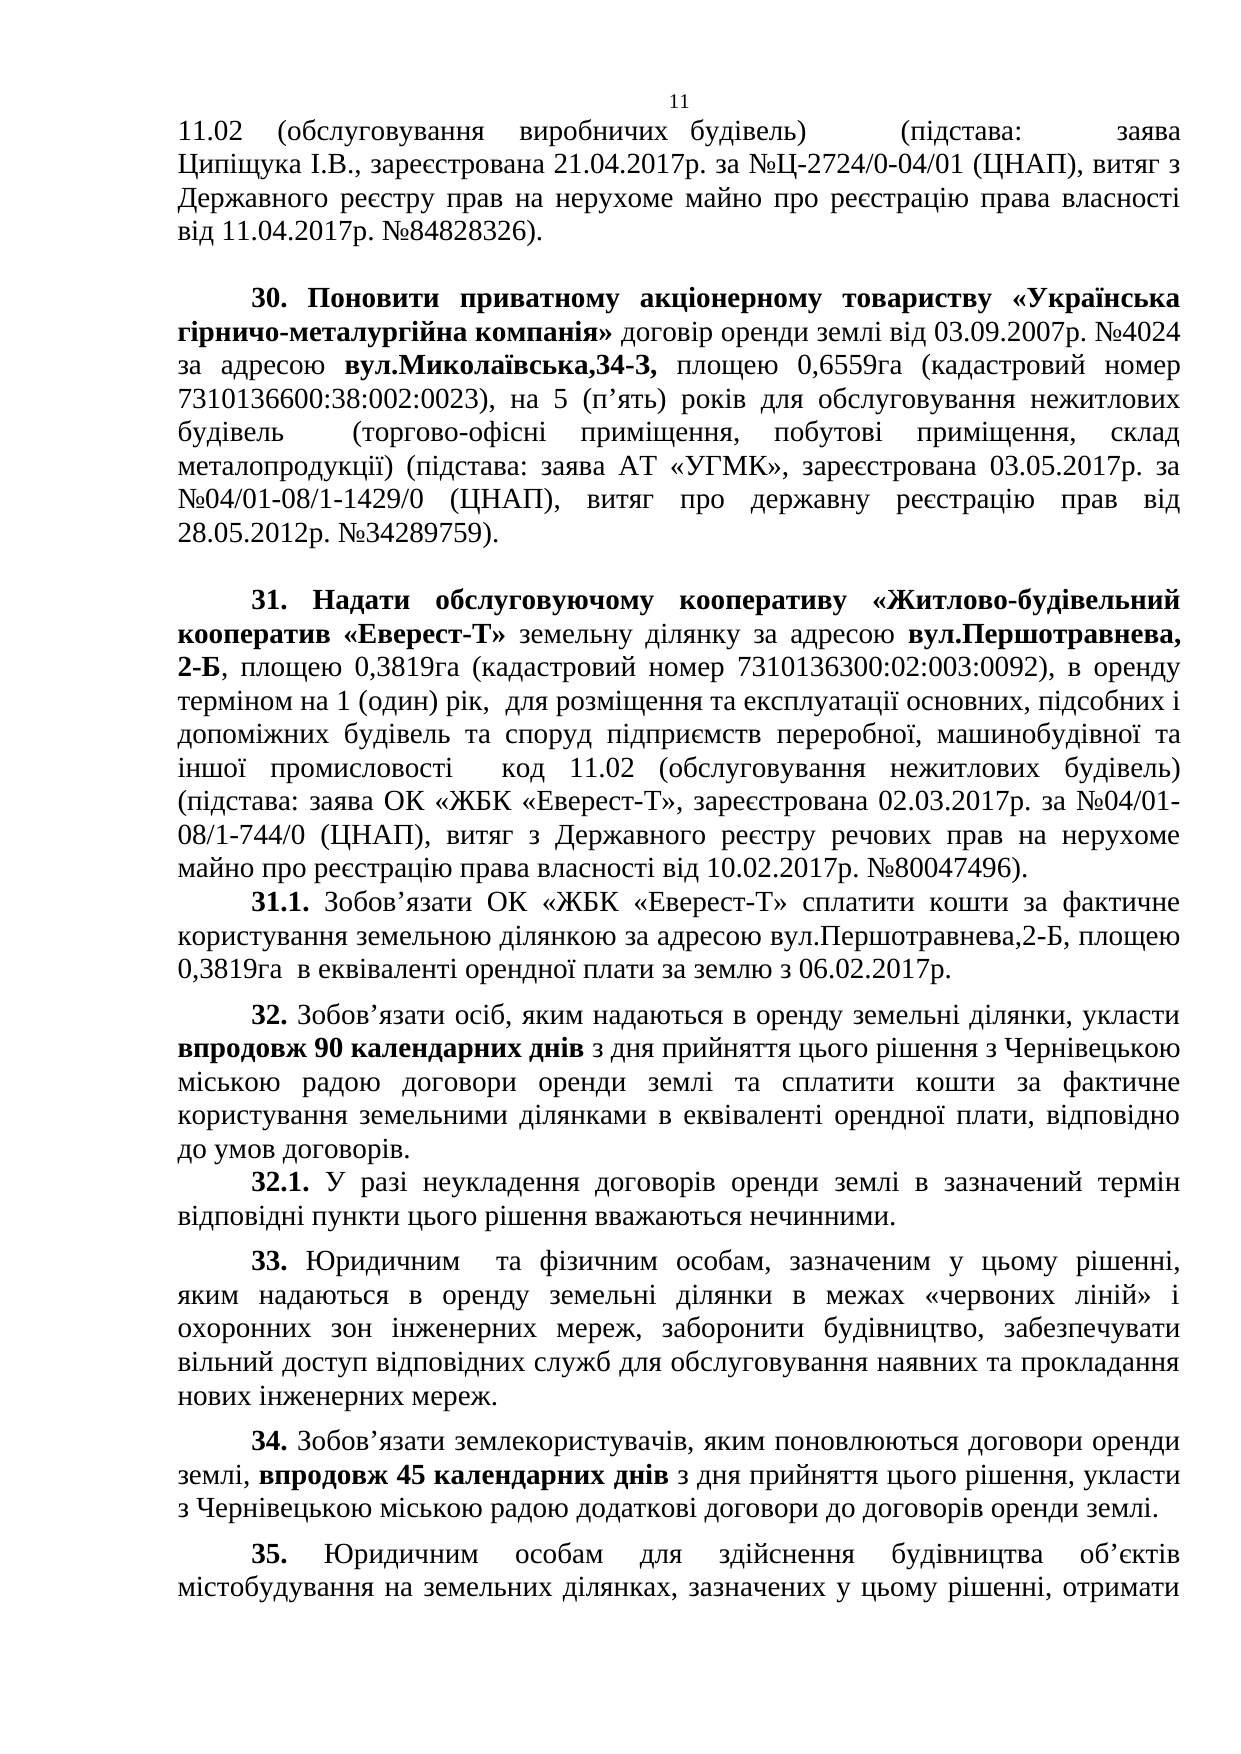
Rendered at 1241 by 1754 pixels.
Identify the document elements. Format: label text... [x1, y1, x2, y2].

text 32. Зобов’язати осіб, яким надаються в оренду земельні ділянки, укласти впродовж 90 календарних днів з дня прийняття цього рішення з Чернівецькою міською радою договори оренди землі та сплатити кошти за фактичне користування земельними ділянками в еквіваленті орендної плати, відповідно до умов договорів. [177, 997, 1181, 1164]
text 31.1. Зобов’язати ОК «ЖБК «Еверест-Т» сплатити кошти за фактичне користування земельною ділянкою за адресою вул.Першотравнева,2-Б, площею 0,3819га в еквіваленті орендної плати за землю з 06.02.2017р. [177, 884, 1181, 985]
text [177, 113, 1181, 247]
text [177, 1536, 1181, 1603]
text 31. Надати обслуговуючому кооперативу «Житлово-будівельний кооператив «Еверест-Т» земельну ділянку за адресою вул.Першотравнева, 2-Б, площею 0,3819га (кадастровий номер 7310136300:02:003:0092), в оренду терміном на 1 (один) рік, для розміщення та експлуатації основних, підсобних і допоміжних будівель та споруд підприємств переробної, машинобудівної та іншої промисловості код 11.02 (обслуговування нежитлових будівель) (підстава: заява ОК «ЖБК «Еверест-Т», зареєстрована 02.03.2017р. за №04/01-08/1-744/0 (ЦНАП), витяг з Державного реєстру речових прав на нерухоме майно про реєстрацію права власності від 10.02.2017р. №80047496). [177, 582, 1181, 884]
text 32.1. У разі неукладення договорів оренди землі в зазначений термін відповідні пункти цього рішення вважаються нечинними. [177, 1164, 1181, 1232]
text 30. Поновити приватному акціонерному товариству «Українська гірничо-металургійна компанія» договір оренди землі від 03.09.2007р. №4024 за адресою вул.Миколаївська,34-З, площею 0,6559га (кадастровий номер 7310136600:38:002:0023), на 5 (п’ять) років для обслуговування нежитлових будівель (торгово-офісні приміщення, побутові приміщення, склад металопродукції) (підстава: заява АТ «УГМК», зареєстрована 03.05.2017р. за №04/01-08/1-1429/0 (ЦНАП), витяг про державну реєстрацію прав від 28.05.2012р. №34289759). [177, 280, 1181, 549]
text 34. Зобов’язати землекористувачів, яким поновлюються договори оренди землі, впродовж 45 календарних днів з дня прийняття цього рішення, укласти з Чернівецькою міською радою додаткові договори до договорів оренди землі. [177, 1423, 1181, 1524]
text 33. Юридичним та фізичним особам, зазначеним у цьому рішенні, яким надаються в оренду земельні ділянки в межах «червоних ліній» і охоронних зон інженерних мереж, заборонити будівництво, забезпечувати вільний доступ відповідних служб для обслуговування наявних та прокладання нових інженерних мереж. [177, 1243, 1181, 1411]
